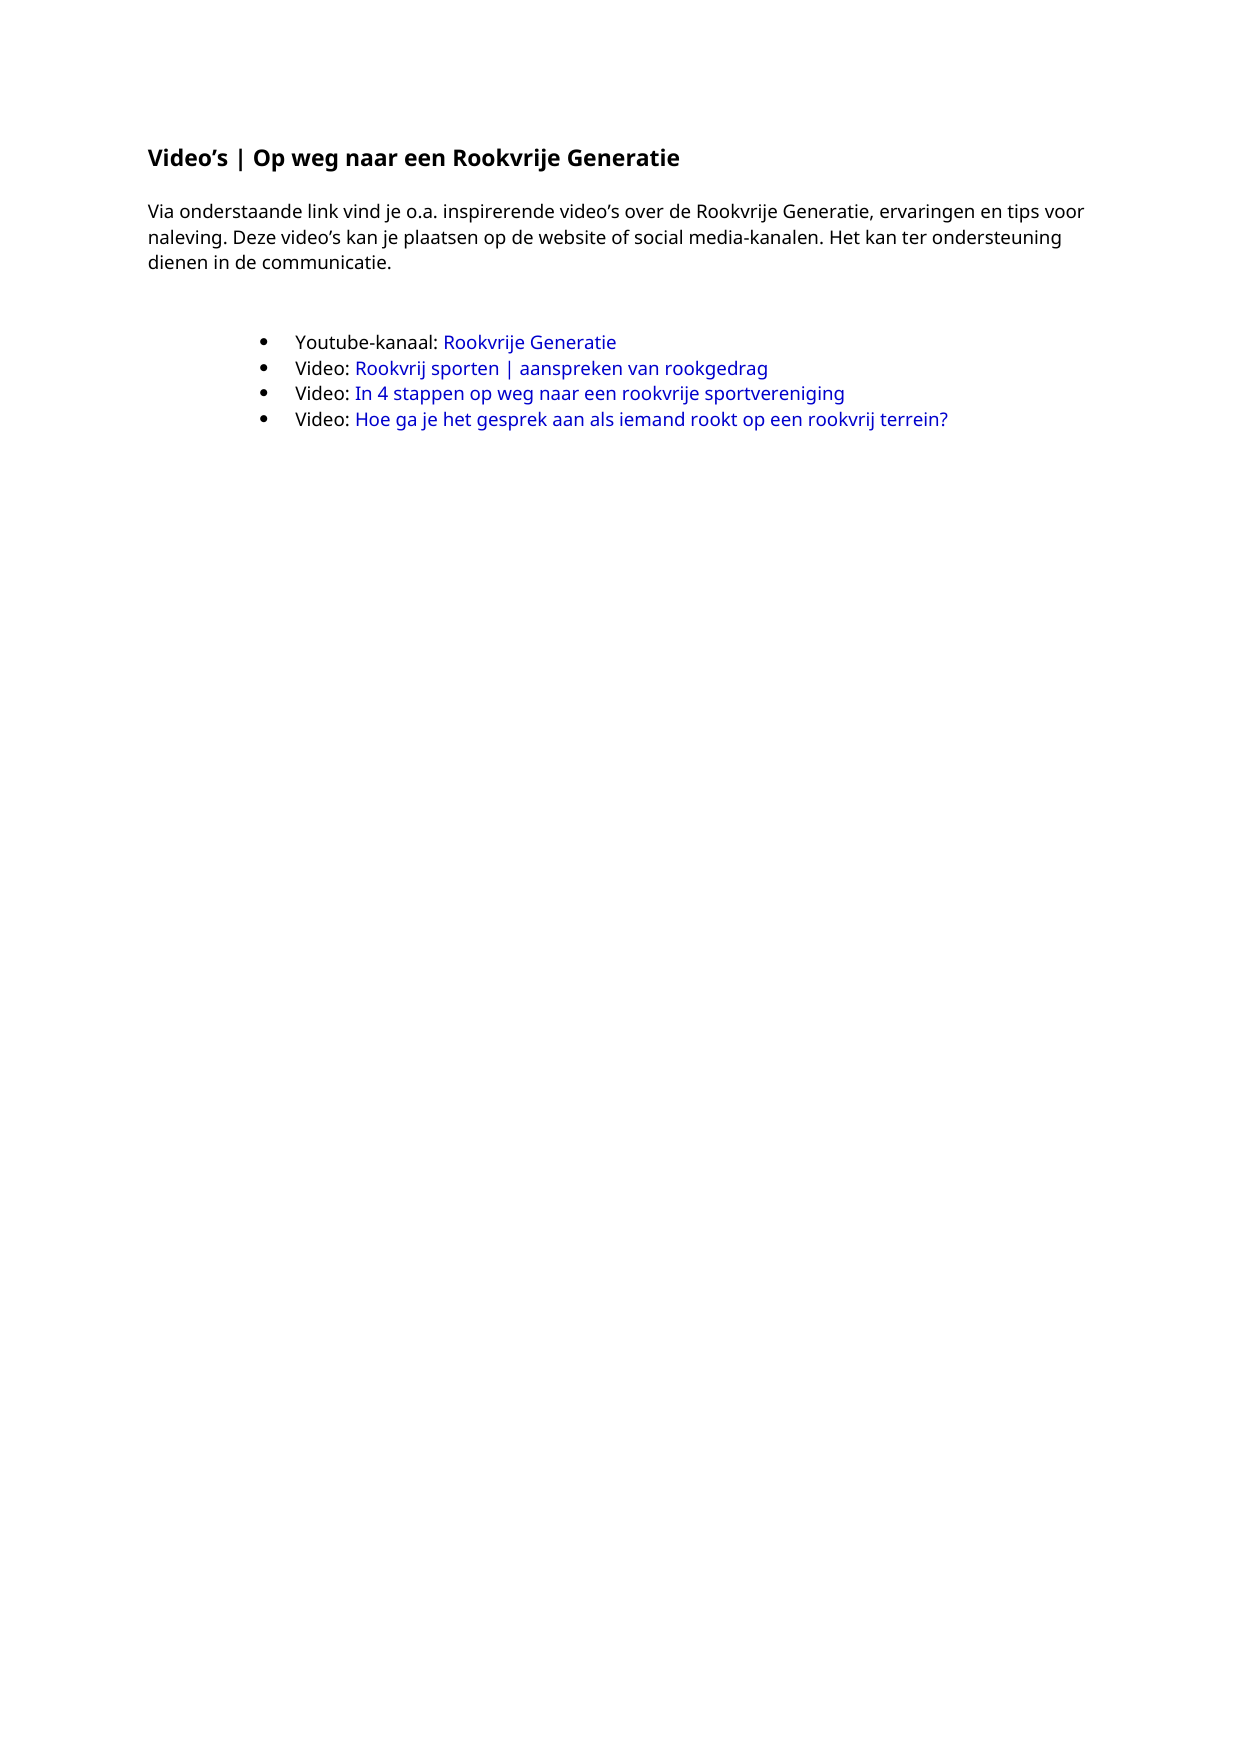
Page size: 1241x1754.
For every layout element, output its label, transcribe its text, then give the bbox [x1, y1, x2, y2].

text Via onderstaande link vind je o.a. inspirerende video’s over de Rookvrije Generatie, ervaringen en tips voor naleving. Deze video’s kan je plaatsen op de website of social media-kanalen. Het kan ter ondersteuning dienen in de communicatie. [148, 198, 1092, 304]
subtitle Video’s | Op weg naar een Rookvrije Generatie [148, 142, 1092, 173]
list Video: In 4 stappen op weg naar een rookvrije sportvereniging [260, 380, 1092, 406]
list Youtube-kanaal: Rookvrije Generatie [260, 329, 1092, 355]
list Video: Rookvrij sporten | aanspreken van rookgedrag [260, 355, 1092, 380]
list Video: Hoe ga je het gesprek aan als iemand rookt op een rookvrij terrein? [260, 406, 1092, 431]
